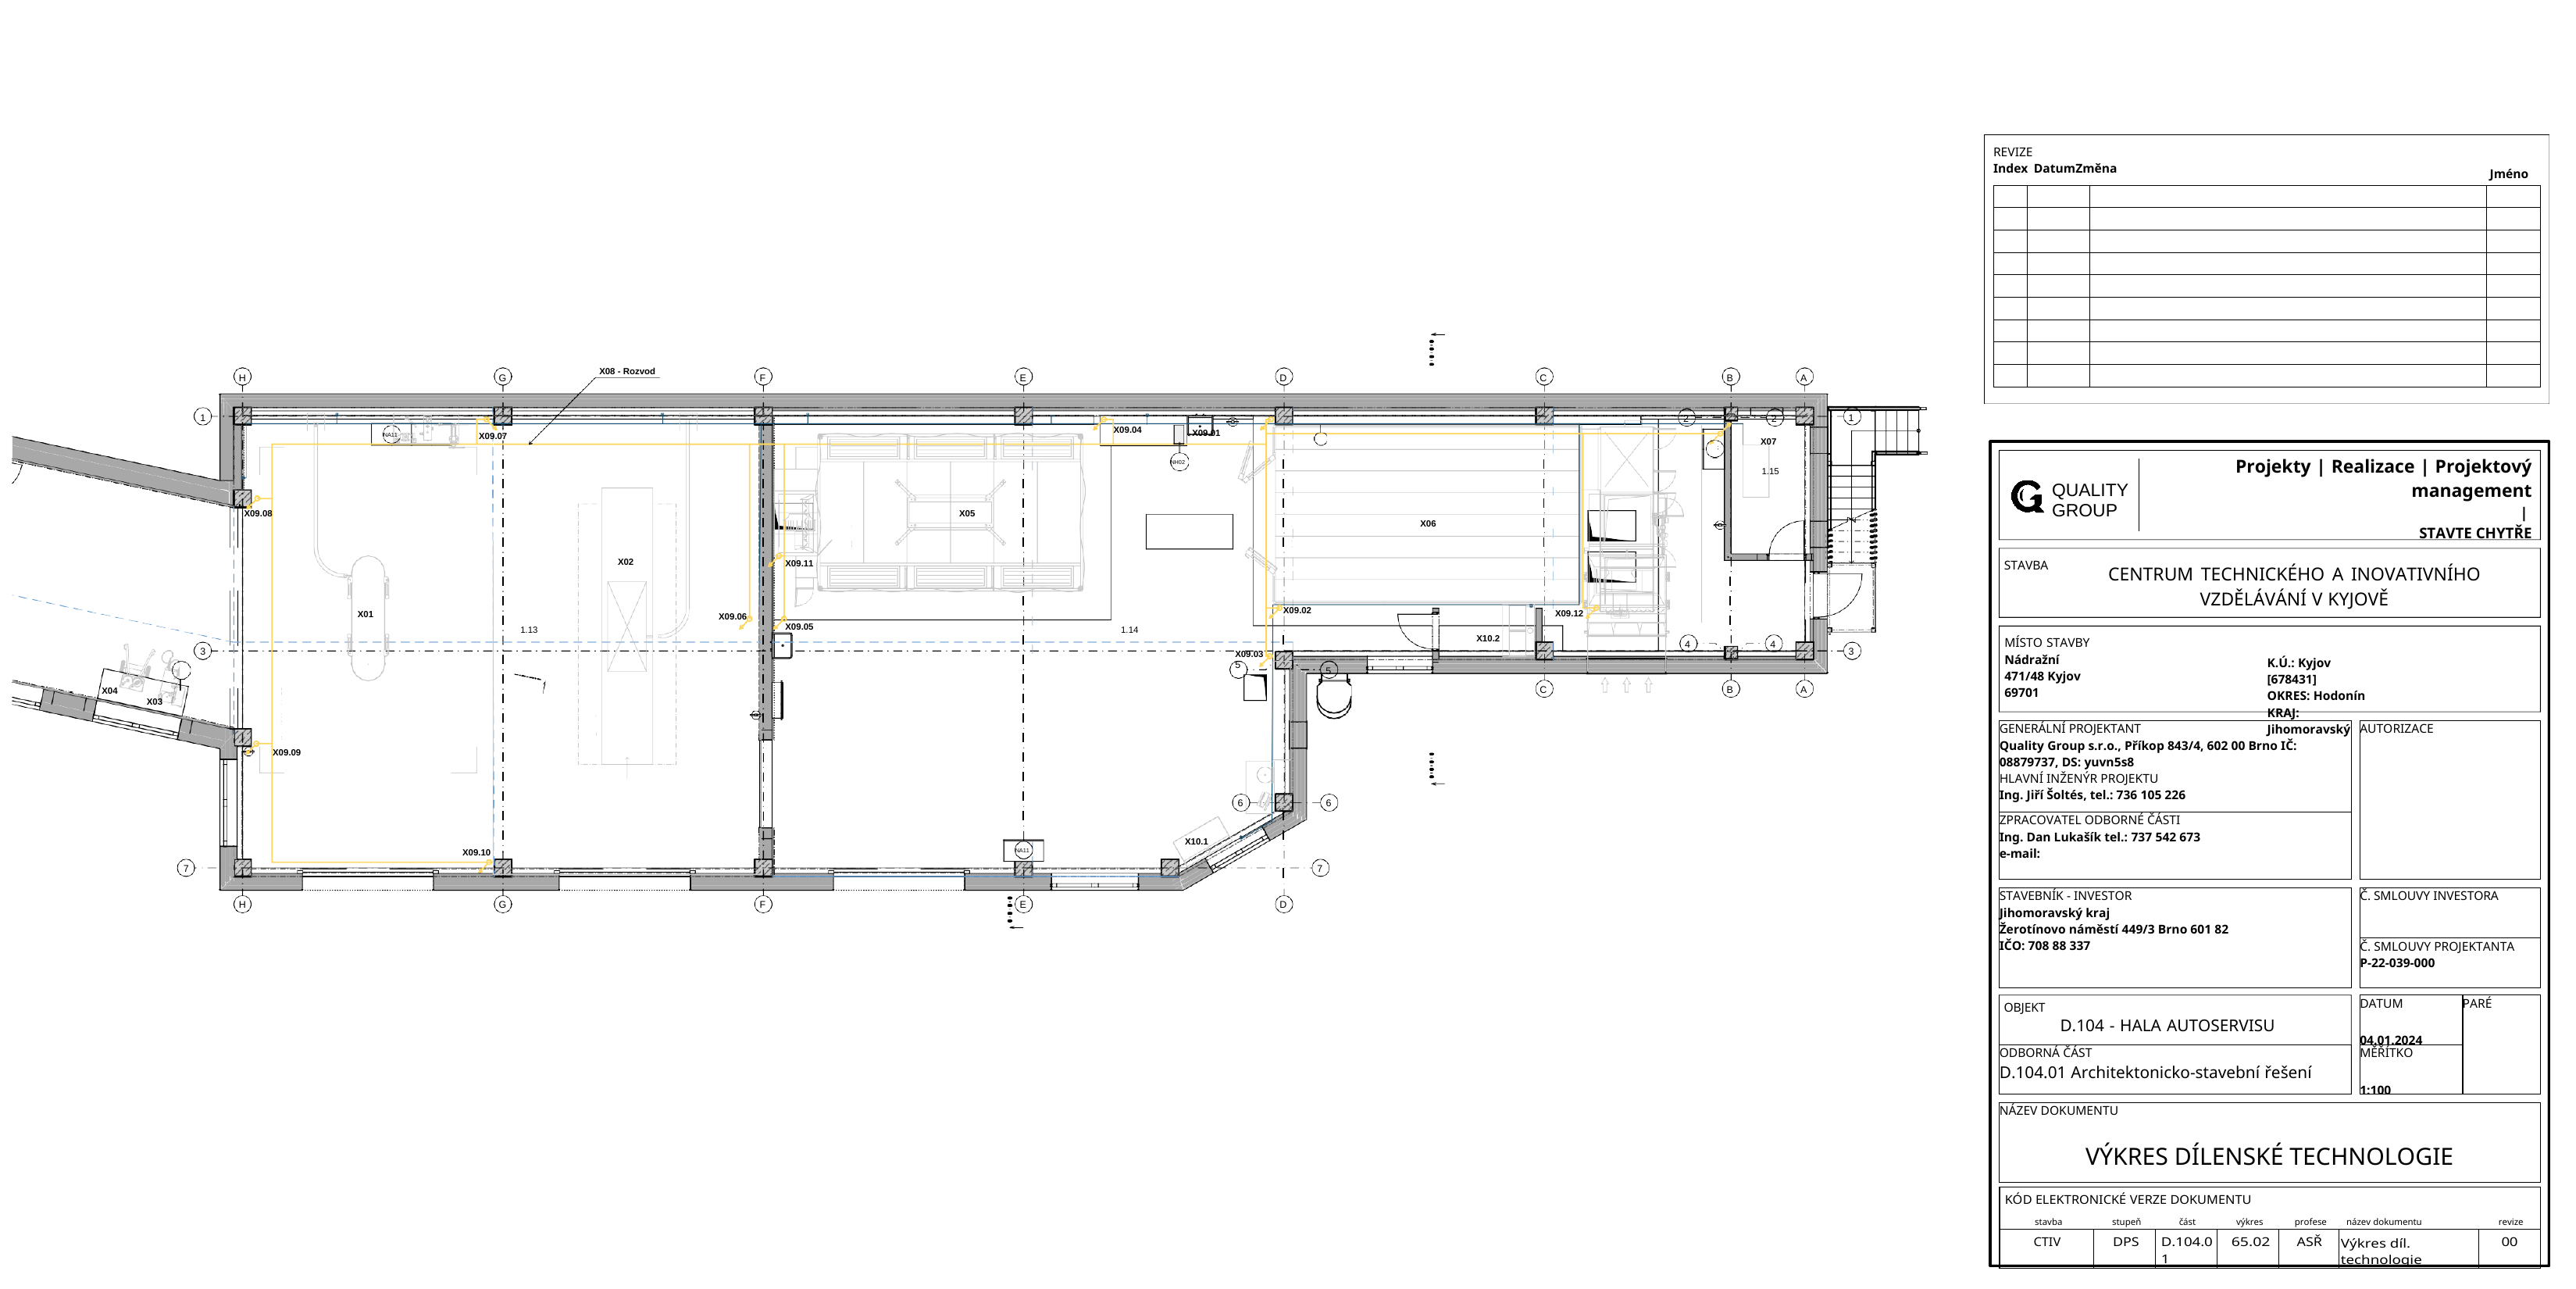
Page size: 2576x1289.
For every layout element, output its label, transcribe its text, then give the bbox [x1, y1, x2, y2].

table_cell [2487, 230, 2540, 252]
table_cell [1994, 342, 2027, 364]
table_cell [2028, 208, 2089, 230]
table_cell [1994, 230, 2027, 252]
table_cell [2487, 365, 2540, 386]
table_cell 65.02 [2217, 1230, 2278, 1268]
table_cell [1994, 365, 2027, 386]
table_cell DPS [2094, 1230, 2155, 1268]
table_cell [2028, 253, 2089, 274]
table_cell [2028, 230, 2089, 252]
table_cell [2028, 320, 2089, 341]
table_cell [2487, 320, 2540, 341]
table_cell [2028, 342, 2089, 364]
table_cell [2090, 253, 2486, 274]
table_cell [1994, 275, 2027, 297]
table_cell [1994, 208, 2027, 230]
table_header KÓD ELEKTRONICKÉ VERZE DOKUMENTU stavba stupeň část výkres profese název dokumentu revize [2000, 1187, 2540, 1229]
table_cell CTIV [2000, 1230, 2093, 1268]
table_cell [2487, 342, 2540, 364]
table_header [2487, 186, 2540, 207]
picture [1984, 134, 2549, 404]
table_cell D.104.01 [2156, 1230, 2217, 1268]
picture [12, 333, 1928, 929]
table_cell [2090, 320, 2486, 341]
table_cell [1994, 320, 2027, 341]
table_cell ASŘ [2279, 1230, 2339, 1268]
table_header [1994, 186, 2027, 207]
table_cell [1994, 298, 2027, 319]
table_cell [2090, 230, 2486, 252]
table_cell [2487, 253, 2540, 274]
table_cell [2090, 208, 2486, 230]
table_cell [2028, 298, 2089, 319]
table_cell [2487, 275, 2540, 297]
table_cell [2090, 342, 2486, 364]
table_cell [2028, 275, 2089, 297]
table_cell [2487, 298, 2540, 319]
table_cell [2028, 365, 2089, 386]
table_cell Výkres díl. technologie [2339, 1230, 2478, 1268]
picture [1989, 440, 2550, 1267]
table_cell [1994, 253, 2027, 274]
table_header [2090, 186, 2486, 207]
table_cell [2090, 365, 2486, 386]
table_cell [2090, 298, 2486, 319]
table_cell [2090, 275, 2486, 297]
table_cell [2487, 208, 2540, 230]
table_header [2028, 186, 2089, 207]
table_cell 00 [2479, 1230, 2540, 1268]
